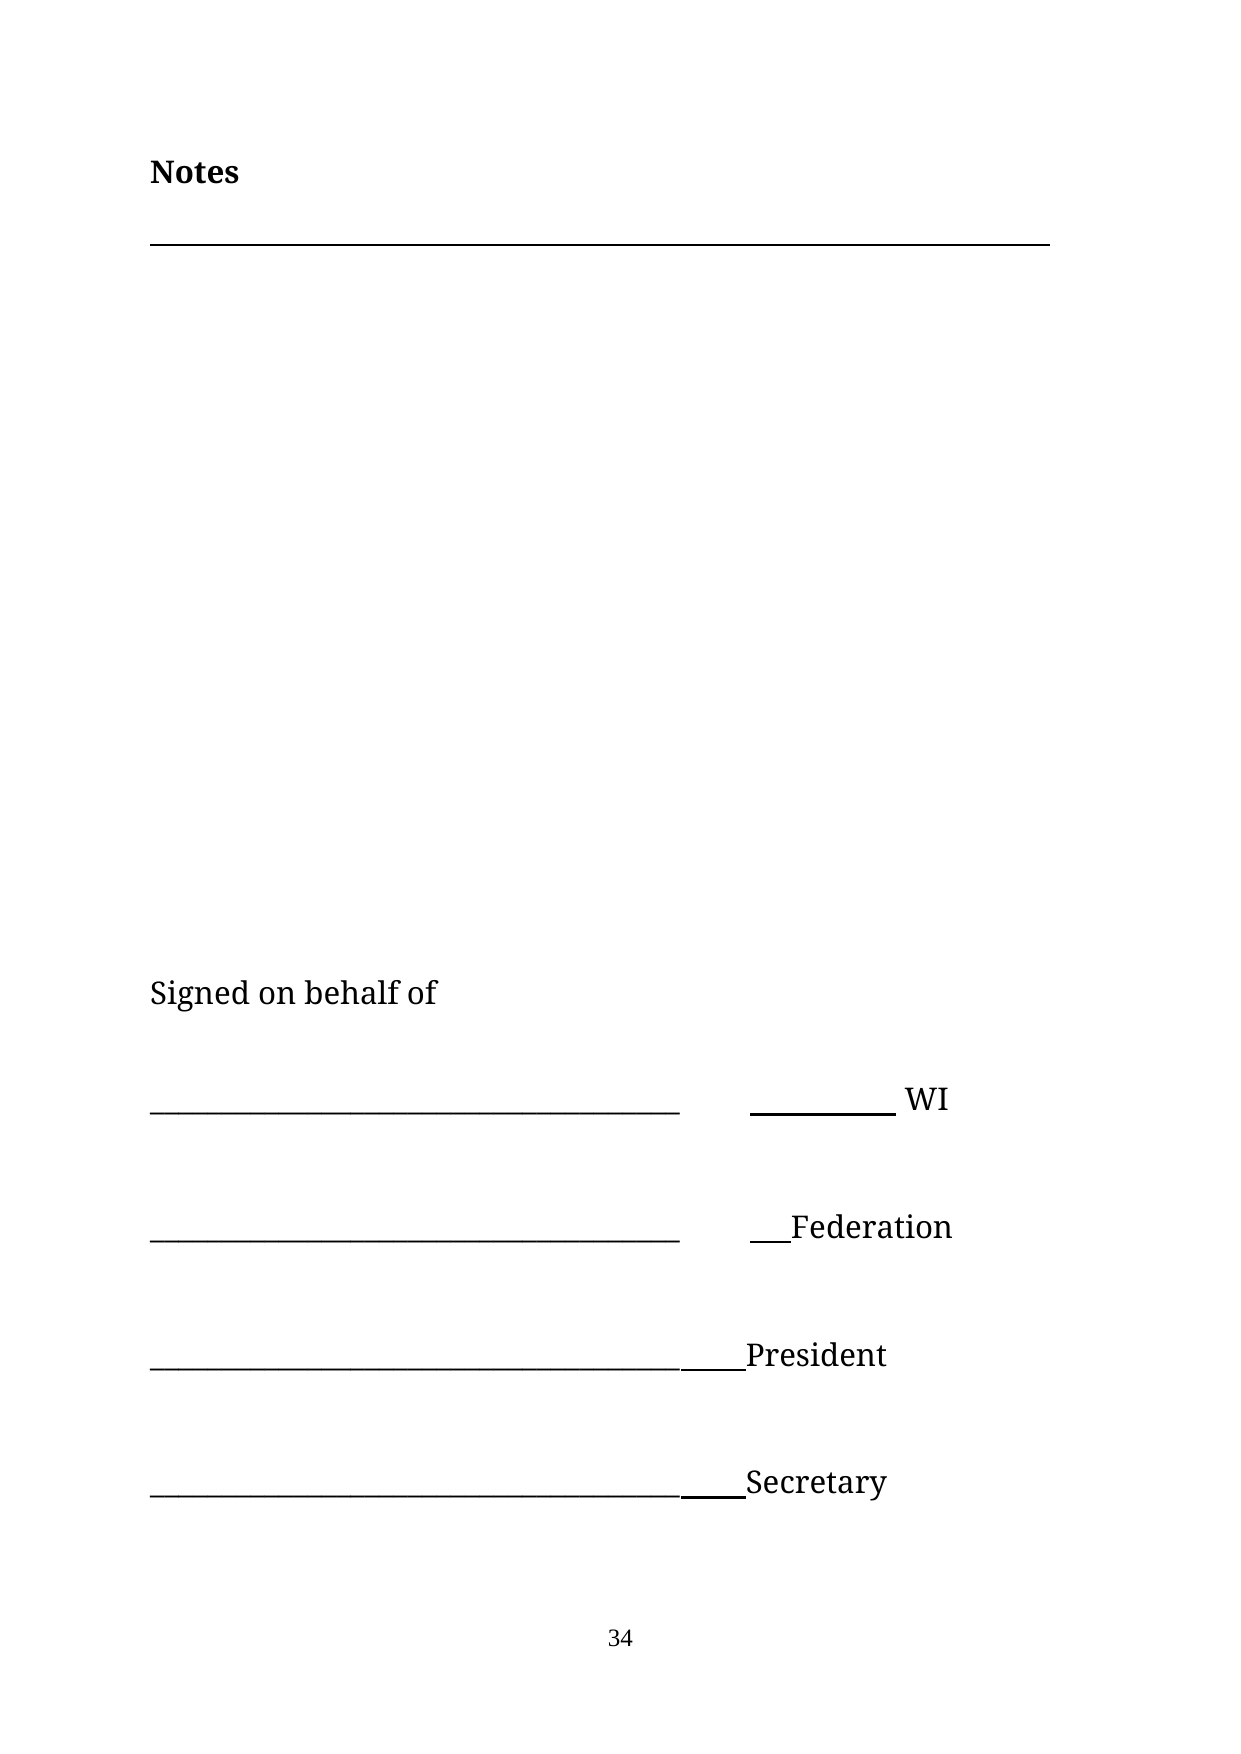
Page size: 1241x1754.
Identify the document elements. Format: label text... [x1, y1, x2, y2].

text _____________________________________ Secretary [150, 1460, 1090, 1503]
text Signed on behalf of [150, 971, 1090, 1013]
text _____________________________________ WI [150, 1077, 1090, 1120]
text _____________________________________ President [150, 1332, 1090, 1375]
list Notes [150, 150, 1090, 193]
text _____________________________________ Federation [150, 1205, 1090, 1247]
